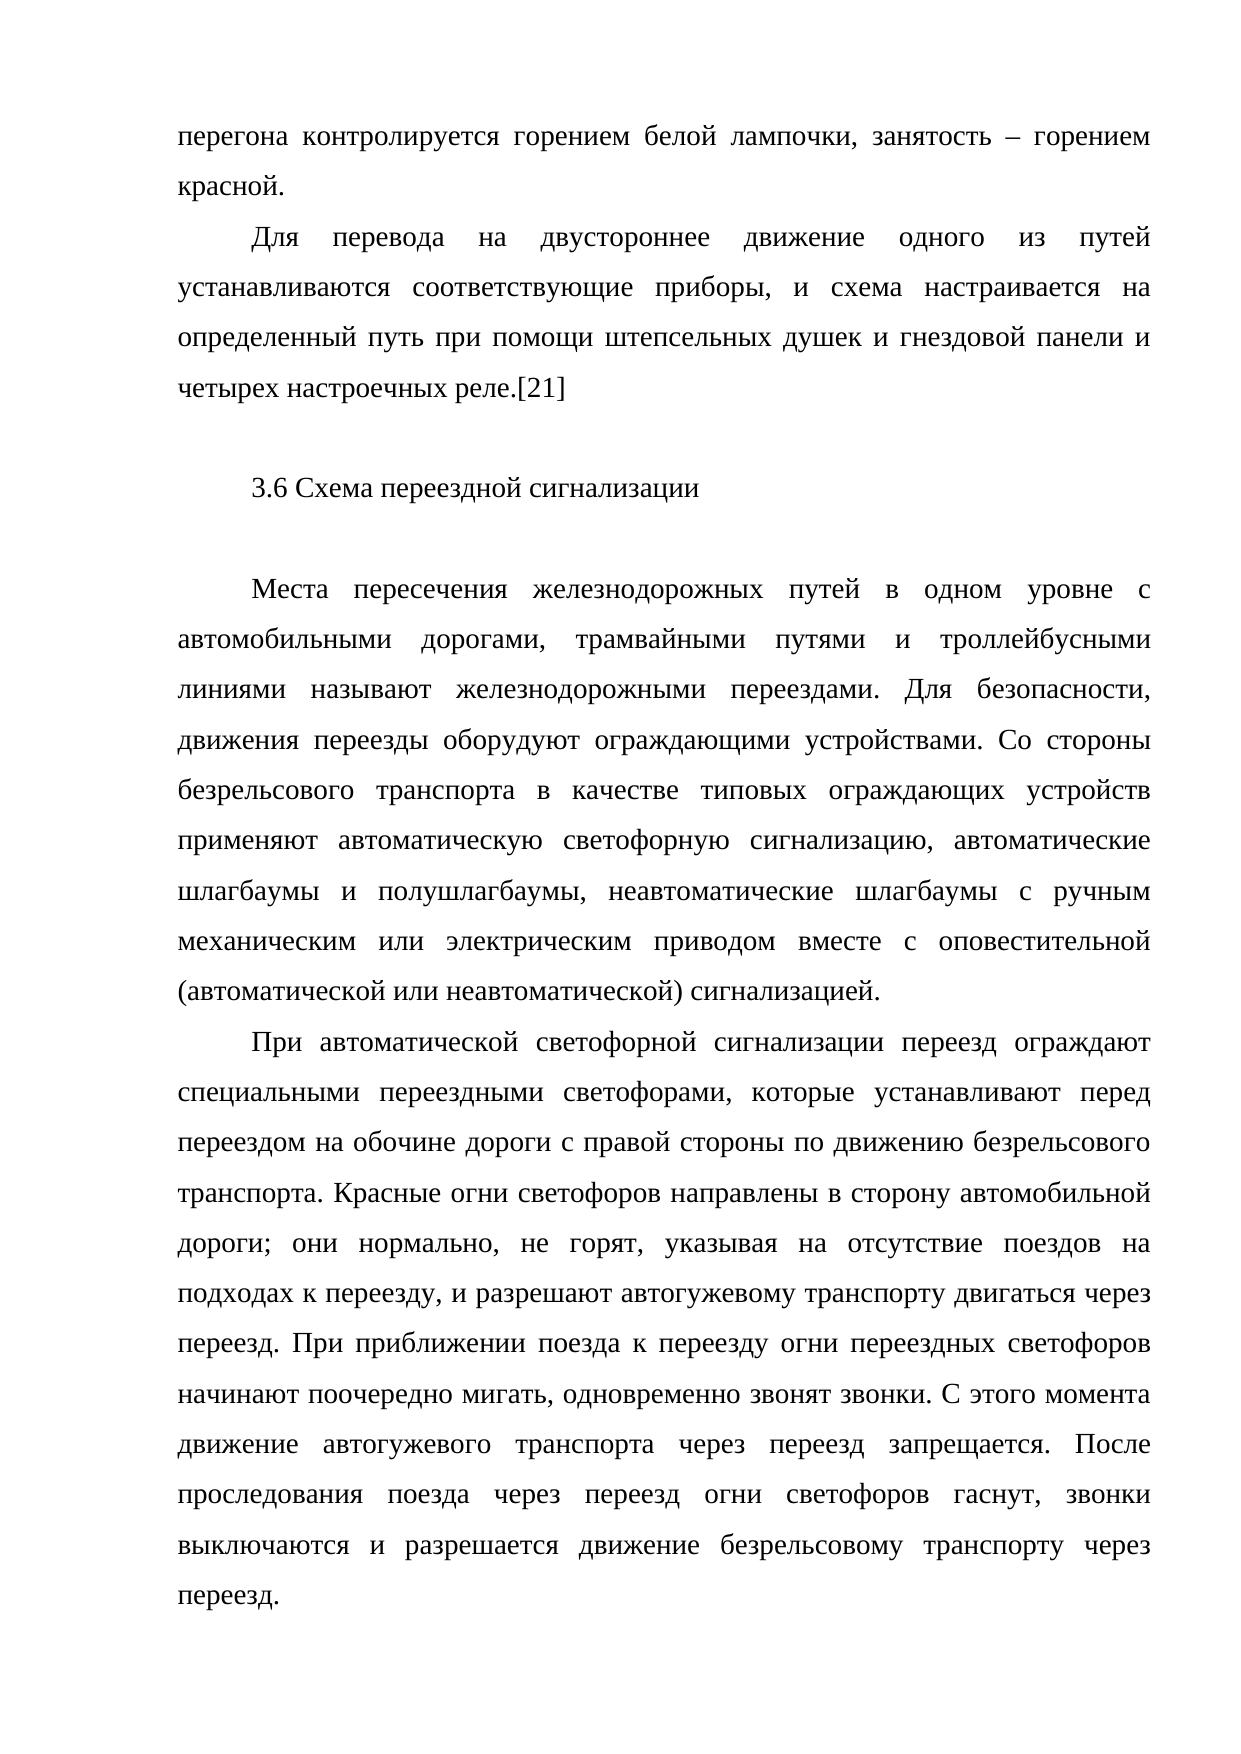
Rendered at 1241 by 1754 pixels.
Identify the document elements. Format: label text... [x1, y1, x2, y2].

text При автоматической светофорной сигнализации переезд ограждают специальными переездными светофорами, которые устанавливают перед переездом на обочине дороги с правой стороны по движению безрельсового транспорта. Красные огни светофоров направлены в сторону автомобильной дороги; они нормально, не горят, указывая на отсутствие поездов на подходах к переезду, и разрешают автогужевому транспорту двигаться через переезд. При приближении поезда к переезду огни переездных светофоров начинают поочередно мигать, одновременно звонят звонки. С этого момента движение автогужевого транспорта через переезд запрещается. После проследования поезда через переезд огни светофоров гаснут, звонки выключаются и разрешается движение безрельсовому транспорту через переезд. [177, 1024, 1152, 1611]
title 3.6 Схема переездной сигнализации [177, 470, 1152, 504]
text Для перевода на двустороннее движение одного из путей устанавливаются соответствующие приборы, и схема настраивается на определенный путь при помощи штепсельных душек и гнездовой панели и четырех настроечных реле.[21] [177, 219, 1152, 403]
text Места пересечения железнодорожных путей в одном уровне с автомобильными дорогами, трамвайными путями и троллейбусными линиями называют железнодорожными переездами. Для безопасности, движения переезды оборудуют ограждающими устройствами. Со стороны безрельсового транспорта в качестве типовых ограждающих устройств применяют автоматическую светофорную сигнализацию, автоматические шлагбаумы и полушлагбаумы, неавтоматические шлагбаумы с ручным механическим или электрическим приводом вместе с оповестительной (автоматической или неавтоматической) сигнализацией. [177, 571, 1152, 1007]
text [177, 118, 1152, 202]
